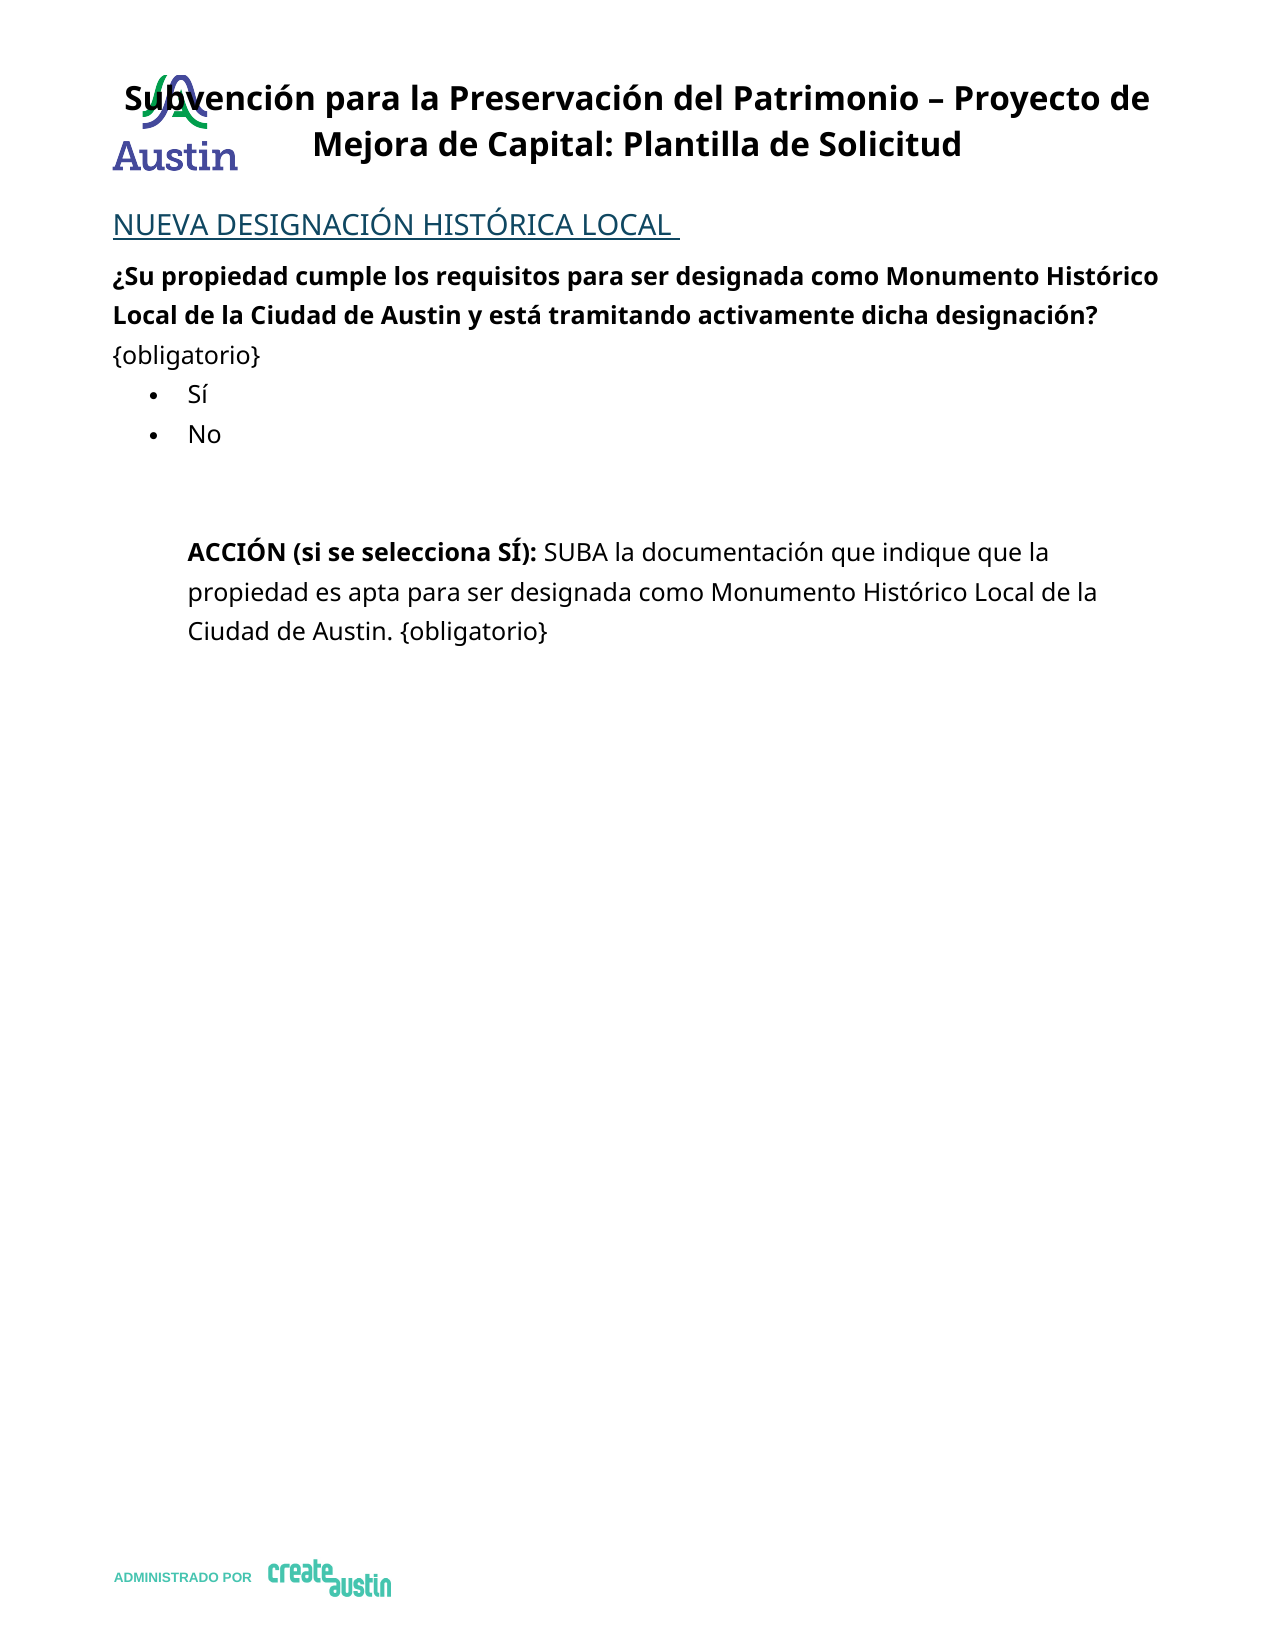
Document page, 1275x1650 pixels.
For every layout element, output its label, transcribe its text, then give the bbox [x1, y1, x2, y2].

list Sí [150, 377, 1162, 411]
text ¿Su propiedad cumple los requisitos para ser designada como Monumento Histórico Local de la Ciudad de Austin y está tramitando activamente dicha designación? {obligatorio} [112, 258, 1162, 371]
list No [150, 416, 1162, 450]
picture [0, 1541, 1275, 1616]
subtitle NUEVA DESIGNACIÓN HISTÓRICA LOCAL [112, 204, 1162, 244]
text ACCIÓN (si se selecciona SÍ): SUBA la documentación que indique que la propiedad es apta para ser designada como Monumento Histórico Local de la Ciudad de Austin. {obligatorio} [187, 535, 1162, 648]
picture [112, 75, 238, 171]
